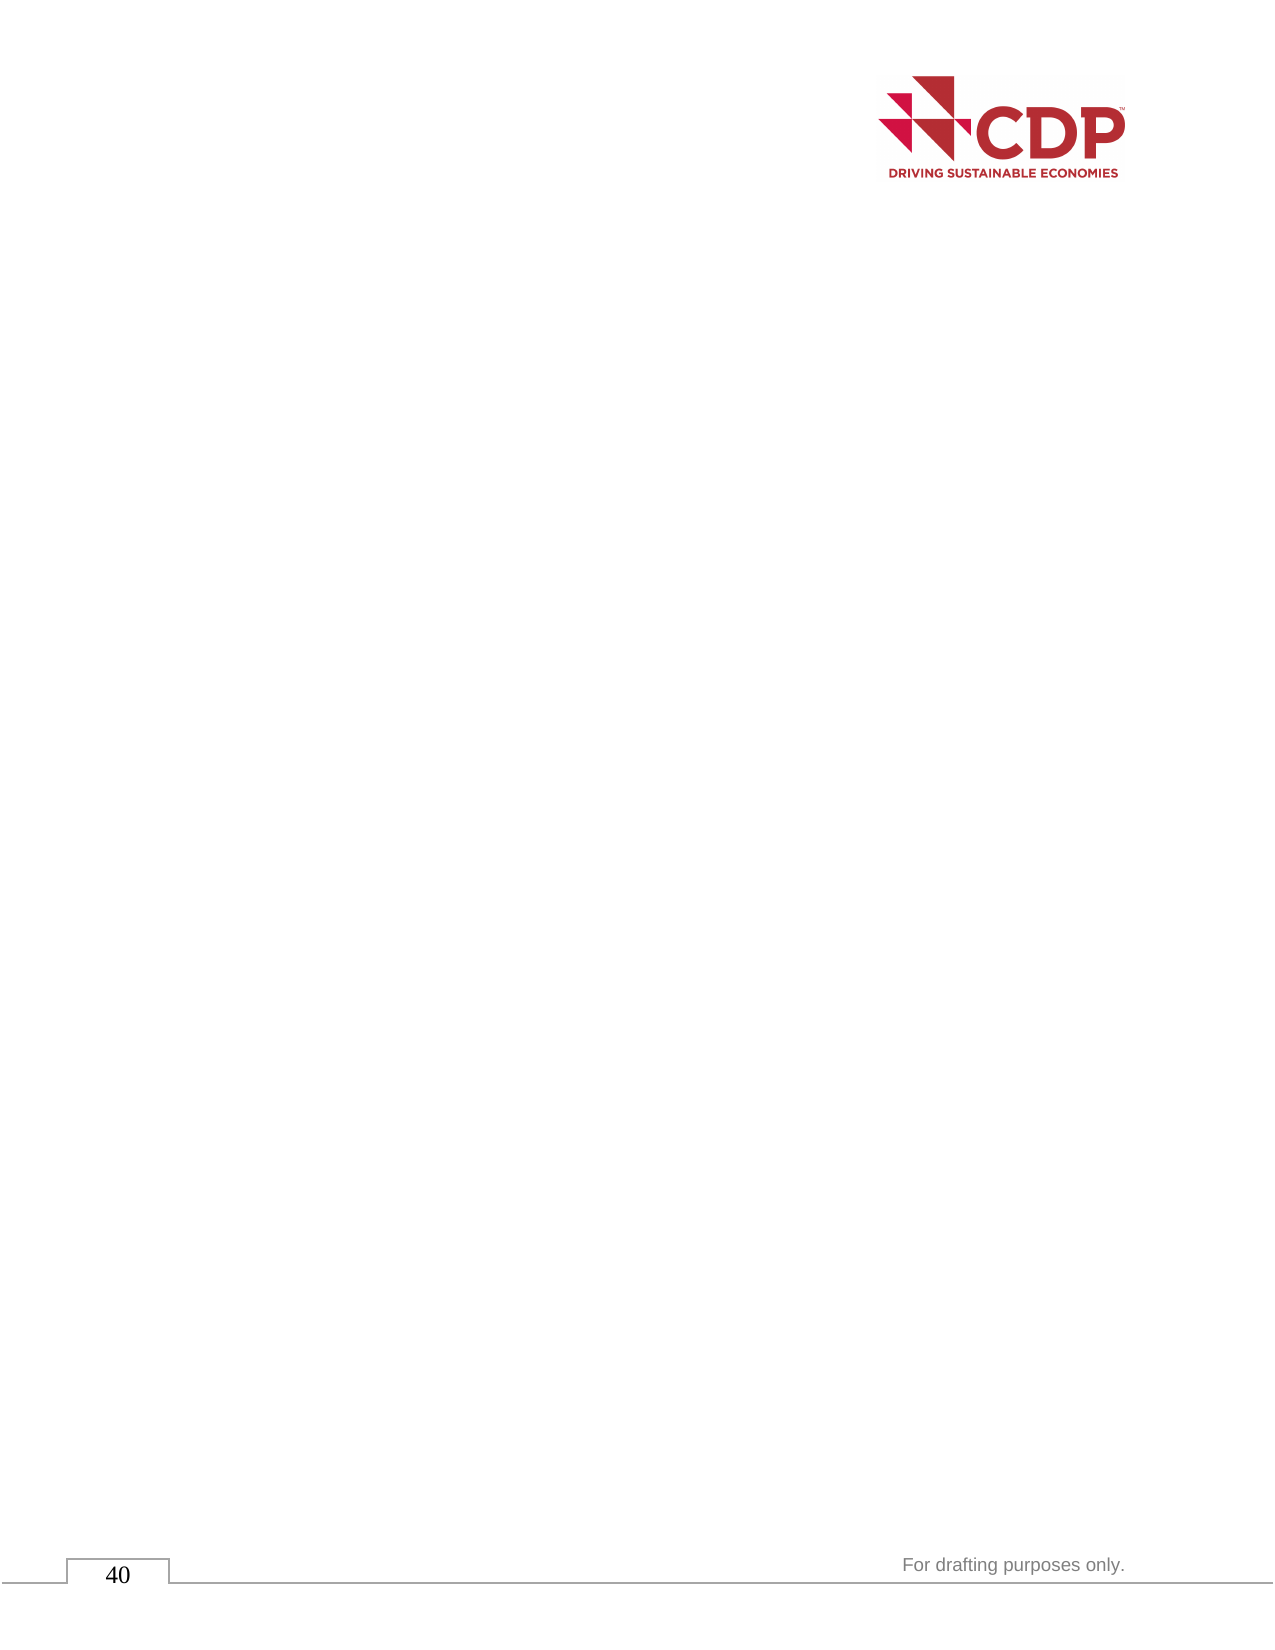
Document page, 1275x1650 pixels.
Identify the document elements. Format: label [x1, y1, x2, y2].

picture [876, 75, 1125, 182]
